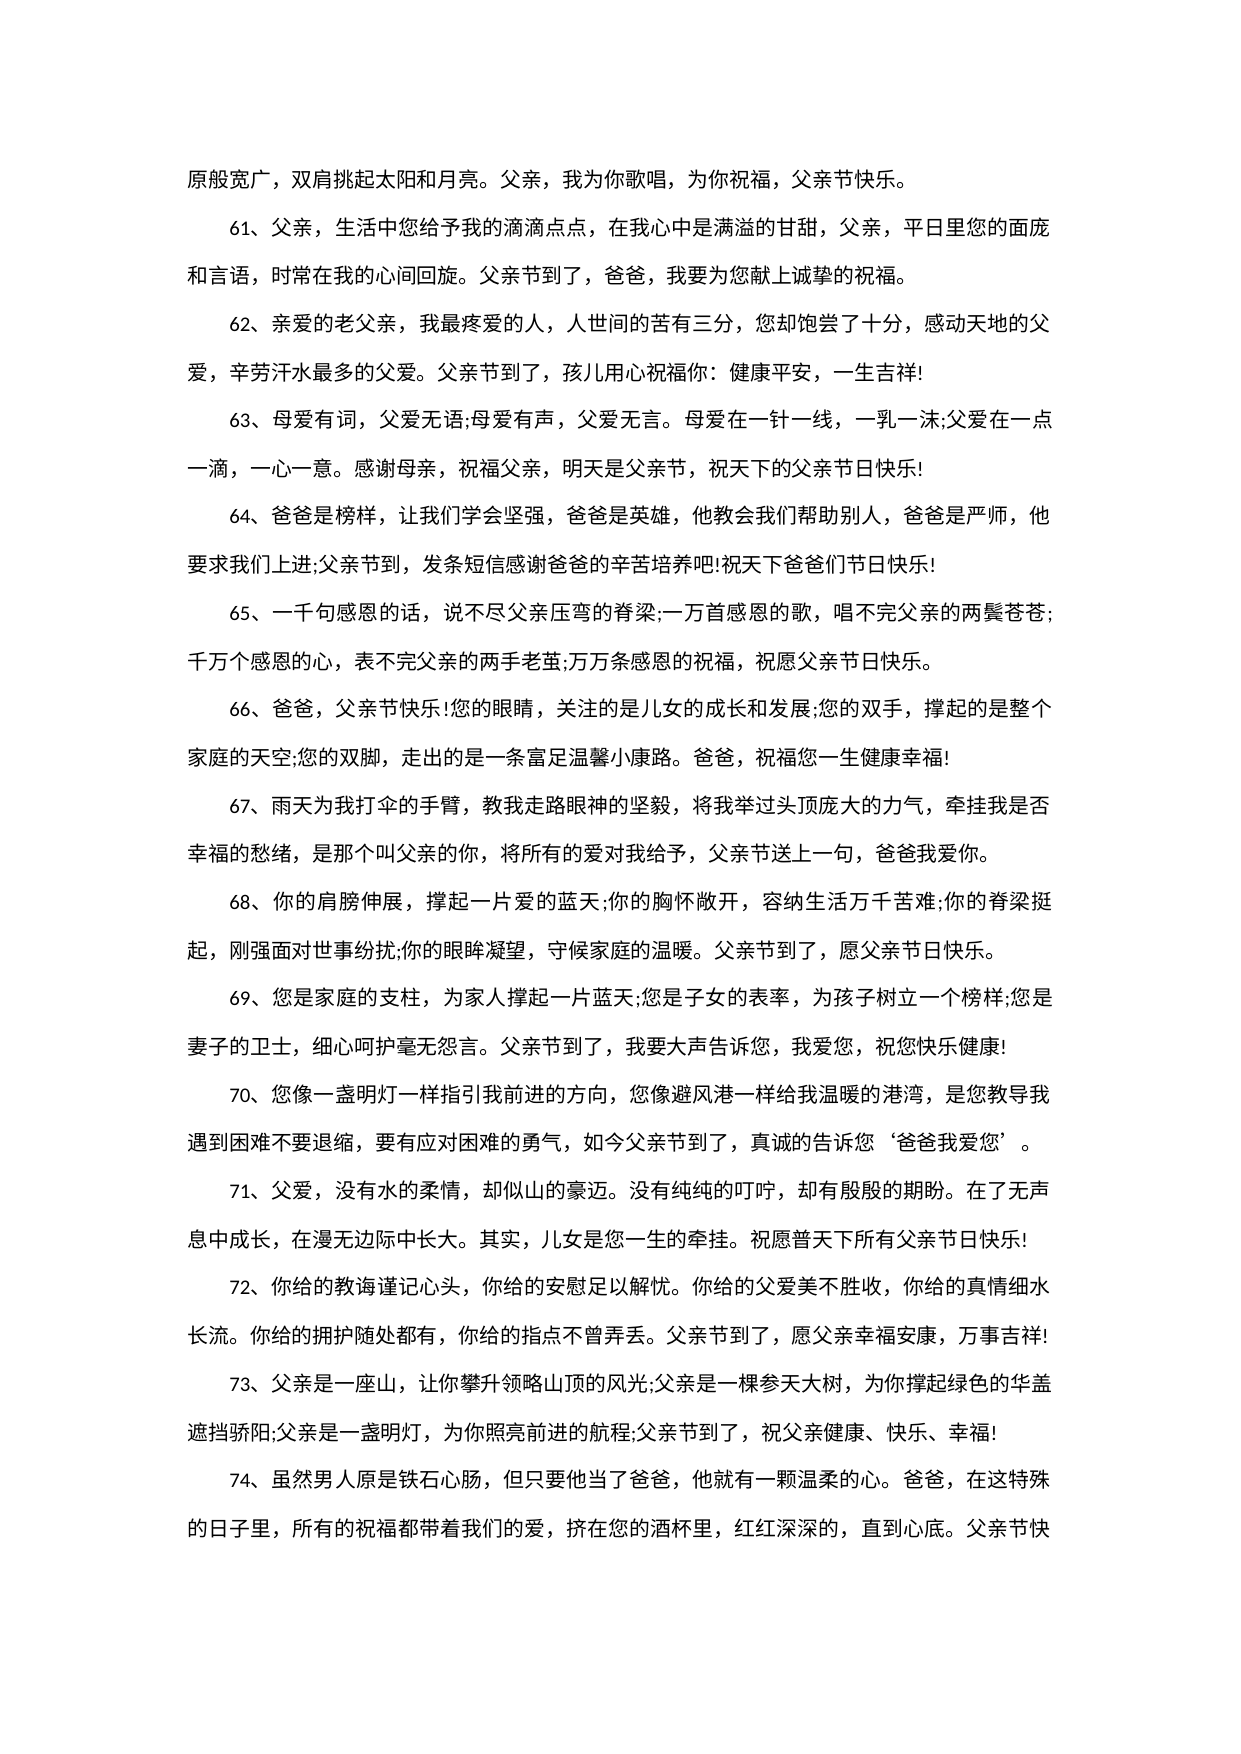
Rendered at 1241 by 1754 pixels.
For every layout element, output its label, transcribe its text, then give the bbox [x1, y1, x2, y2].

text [187, 162, 1053, 194]
text 71、父爱，没有水的柔情，却似山的豪迈。没有纯纯的叮咛，却有殷殷的期盼。在了无声息中成长，在漫无边际中长大。其实，儿女是您一生的牵挂。祝愿普天下所有父亲节日快乐! [187, 1173, 1053, 1254]
text 66、爸爸，父亲节快乐!您的眼睛，关注的是儿女的成长和发展;您的双手，撑起的是整个家庭的天空;您的双脚，走出的是一条富足温馨小康路。爸爸，祝福您一生健康幸福! [187, 691, 1053, 773]
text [187, 1462, 1053, 1543]
text 65、一千句感恩的话，说不尽父亲压弯的脊梁;一万首感恩的歌，唱不完父亲的两鬓苍苍;千万个感恩的心，表不完父亲的两手老茧;万万条感恩的祝福，祝愿父亲节日快乐。 [187, 595, 1053, 676]
text 72、你给的教诲谨记心头，你给的安慰足以解忧。你给的父爱美不胜收，你给的真情细水长流。你给的拥护随处都有，你给的指点不曾弄丢。父亲节到了，愿父亲幸福安康，万事吉祥! [187, 1269, 1053, 1351]
text 69、您是家庭的支柱，为家人撑起一片蓝天;您是子女的表率，为孩子树立一个榜样;您是妻子的卫士，细心呵护毫无怨言。父亲节到了，我要大声告诉您，我爱您，祝您快乐健康! [187, 980, 1053, 1062]
text 67、雨天为我打伞的手臂，教我走路眼神的坚毅，将我举过头顶庞大的力气，牵挂我是否幸福的愁绪，是那个叫父亲的你，将所有的爱对我给予，父亲节送上一句，爸爸我爱你。 [187, 788, 1053, 869]
text 70、您像一盏明灯一样指引我前进的方向，您像避风港一样给我温暖的港湾，是您教导我遇到困难不要退缩，要有应对困难的勇气，如今父亲节到了，真诚的告诉您‘爸爸我爱您’。 [187, 1077, 1053, 1158]
text 61、父亲，生活中您给予我的滴滴点点，在我心中是满溢的甘甜，父亲，平日里您的面庞和言语，时常在我的心间回旋。父亲节到了，爸爸，我要为您献上诚挚的祝福。 [187, 209, 1053, 291]
text 73、父亲是一座山，让你攀升领略山顶的风光;父亲是一棵参天大树，为你撑起绿色的华盖遮挡骄阳;父亲是一盏明灯，为你照亮前进的航程;父亲节到了，祝父亲健康、快乐、幸福! [187, 1366, 1053, 1447]
text 64、爸爸是榜样，让我们学会坚强，爸爸是英雄，他教会我们帮助别人，爸爸是严师，他要求我们上进;父亲节到，发条短信感谢爸爸的辛苦培养吧!祝天下爸爸们节日快乐! [187, 499, 1053, 580]
text 63、母爱有词，父爱无语;母爱有声，父爱无言。母爱在一针一线，一乳一沫;父爱在一点一滴，一心一意。感谢母亲，祝福父亲，明天是父亲节，祝天下的父亲节日快乐! [187, 402, 1053, 483]
text 68、你的肩膀伸展，撑起一片爱的蓝天;你的胸怀敞开，容纳生活万千苦难;你的脊梁挺起，刚强面对世事纷扰;你的眼眸凝望，守候家庭的温暖。父亲节到了，愿父亲节日快乐。 [187, 884, 1053, 965]
text 62、亲爱的老父亲，我最疼爱的人，人世间的苦有三分，您却饱尝了十分，感动天地的父爱，辛劳汗水最多的父爱。父亲节到了，孩儿用心祝福你：健康平安，一生吉祥! [187, 306, 1053, 387]
